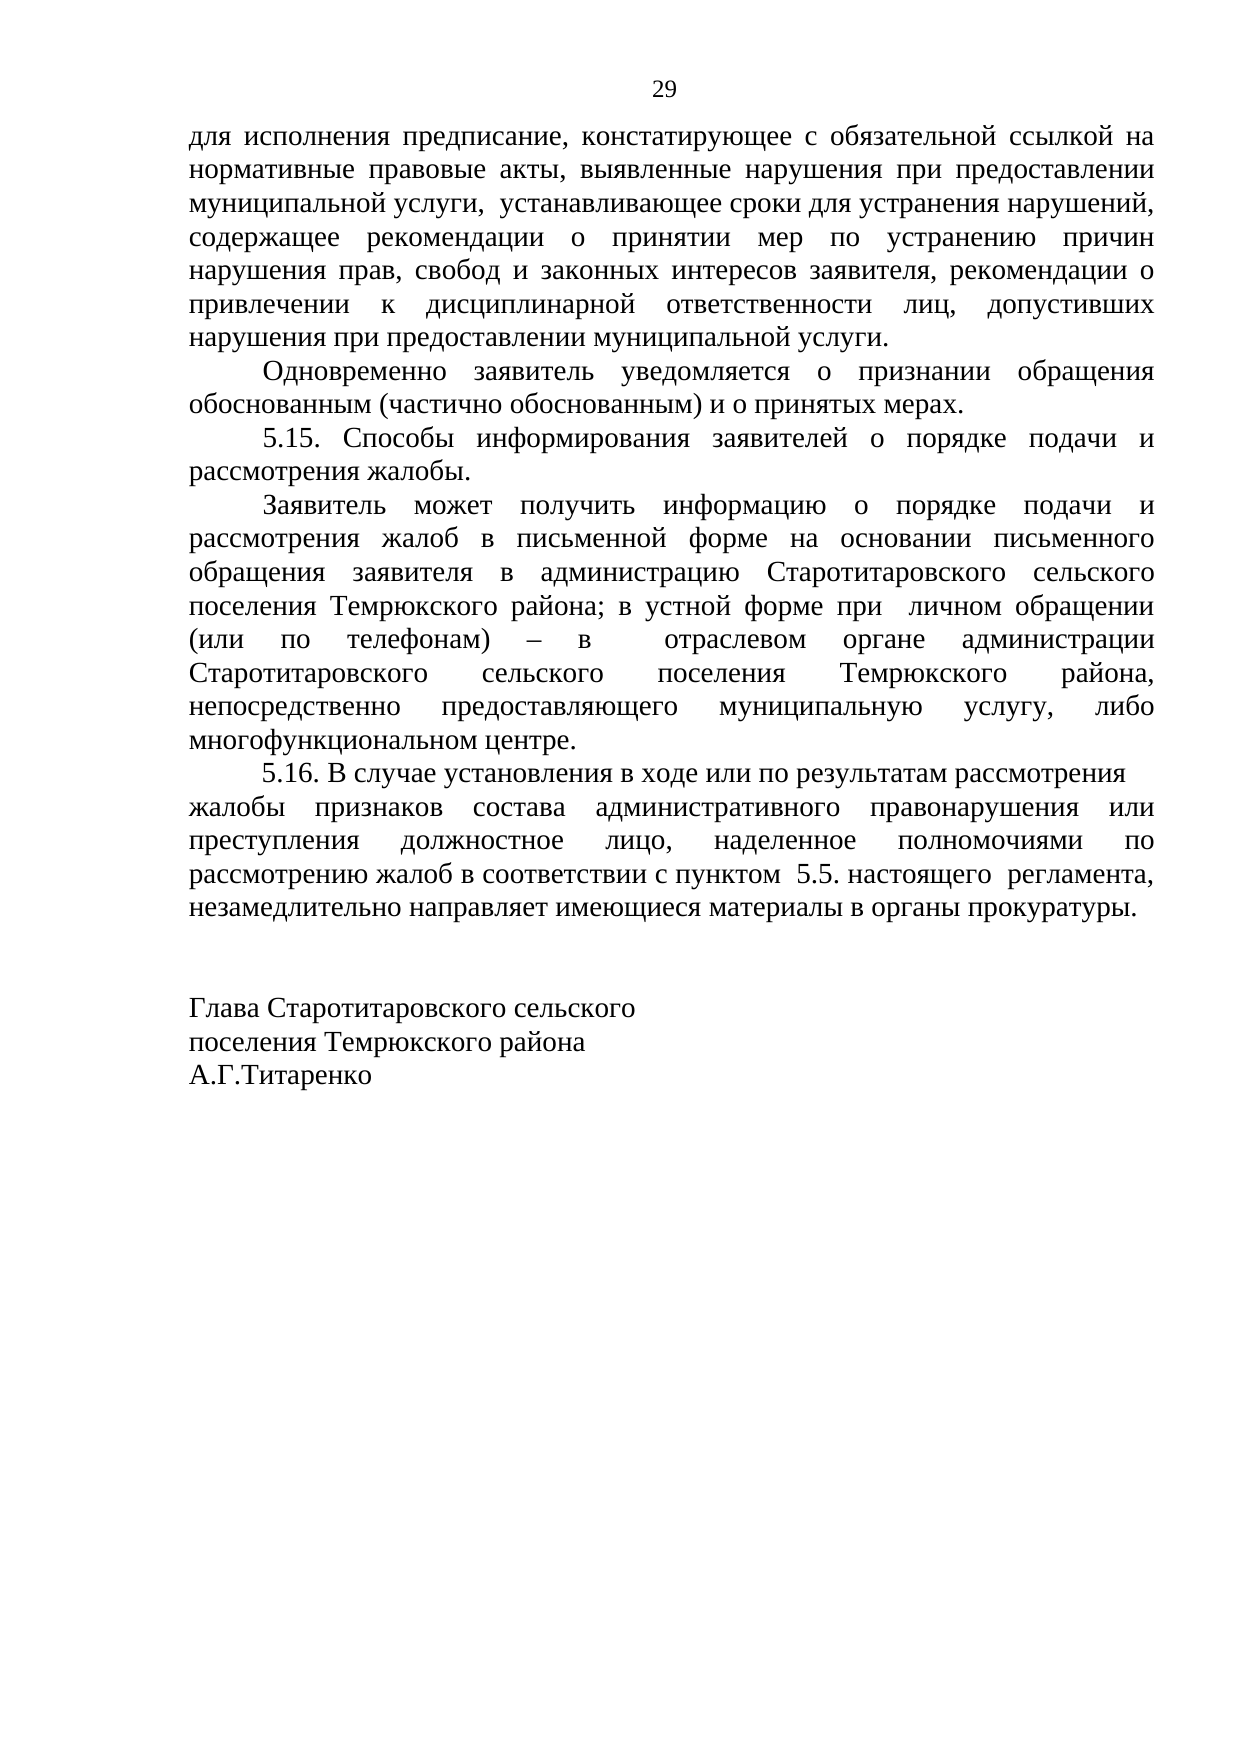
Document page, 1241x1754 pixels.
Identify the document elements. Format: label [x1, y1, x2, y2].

table_cell [177, 118, 1167, 1627]
